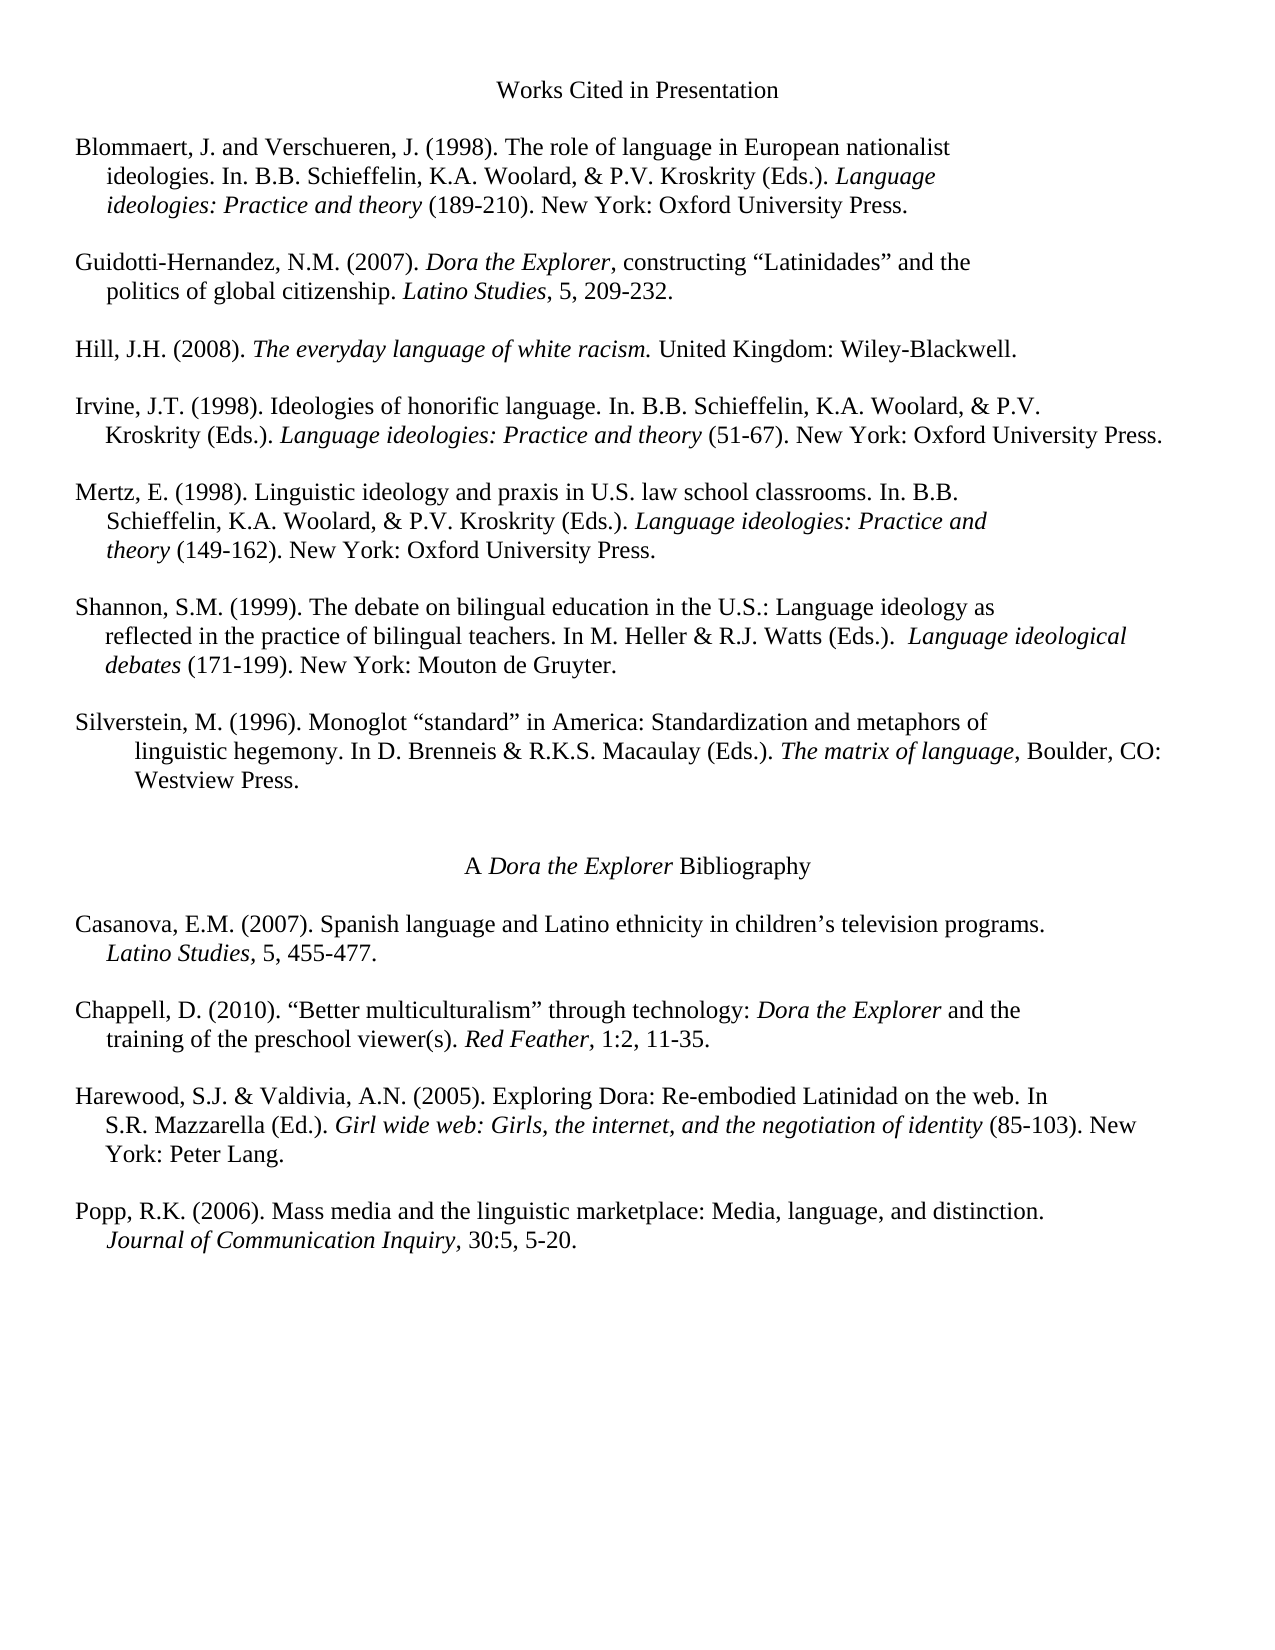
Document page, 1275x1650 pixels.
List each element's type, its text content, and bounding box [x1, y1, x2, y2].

text Journal of Communication Inquiry, 30:5, 5-20. [75, 1225, 1200, 1254]
text linguistic hegemony. In D. Brenneis & R.K.S. Macaulay (Eds.). The matrix of language, Boulder, CO: Westview Press. [134, 736, 1200, 794]
text Casanova, E.M. (2007). Spanish language and Latino ethnicity in children’s television programs. [75, 909, 1200, 938]
text S.R. Mazzarella (Ed.). Girl wide web: Girls, the internet, and the negotiation of identity (85-103). New York: Peter Lang. [105, 1110, 1200, 1168]
text Works Cited in Presentation [75, 75, 1200, 104]
text Schieffelin, K.A. Woolard, & P.V. Kroskrity (Eds.). Language ideologies: Practice and [75, 506, 1200, 535]
text ideologies: Practice and theory (189-210). New York: Oxford University Press. [75, 190, 1200, 219]
text Popp, R.K. (2006). Mass media and the linguistic marketplace: Media, language, and distinction. [75, 1196, 1200, 1225]
text ideologies. In. B.B. Schieffelin, K.A. Woolard, & P.V. Kroskrity (Eds.). Language [75, 161, 1200, 190]
text theory (149-162). New York: Oxford University Press. [75, 535, 1200, 564]
text Hill, J.H. (2008). The everyday language of white racism. United Kingdom: Wiley-Blackwell. [75, 334, 1200, 362]
text Kroskrity (Eds.). Language ideologies: Practice and theory (51-67). New York: Oxford University Press. [105, 420, 1200, 449]
text Harewood, S.J. & Valdivia, A.N. (2005). Exploring Dora: Re-embodied Latinidad on the web. In [75, 1081, 1200, 1110]
text Mertz, E. (1998). Linguistic ideology and praxis in U.S. law school classrooms. In. B.B. [75, 477, 1200, 506]
text A Dora the Explorer Bibliography [75, 851, 1200, 880]
text politics of global citizenship. Latino Studies, 5, 209-232. [75, 276, 1200, 305]
text Chappell, D. (2010). “Better multiculturalism” through technology: Dora the Explorer and the [75, 995, 1200, 1024]
text Silverstein, M. (1996). Monoglot “standard” in America: Standardization and metaphors of [75, 707, 1200, 736]
text Guidotti-Hernandez, N.M. (2007). Dora the Explorer, constructing “Latinidades” and the [75, 247, 1200, 276]
text Shannon, S.M. (1999). The debate on bilingual education in the U.S.: Language ideology as [75, 592, 1200, 621]
text Blommaert, J. and Verschueren, J. (1998). The role of language in European nationalist [75, 132, 1200, 161]
text Latino Studies, 5, 455-477. [75, 938, 1200, 966]
text reflected in the practice of bilingual teachers. In M. Heller & R.J. Watts (Eds.). Language ideological debates (171-199). New York: Mouton de Gruyter. [105, 621, 1200, 679]
text training of the preschool viewer(s). Red Feather, 1:2, 11-35. [75, 1024, 1200, 1053]
text Irvine, J.T. (1998). Ideologies of honorific language. In. B.B. Schieffelin, K.A. Woolard, & P.V. [75, 391, 1200, 420]
